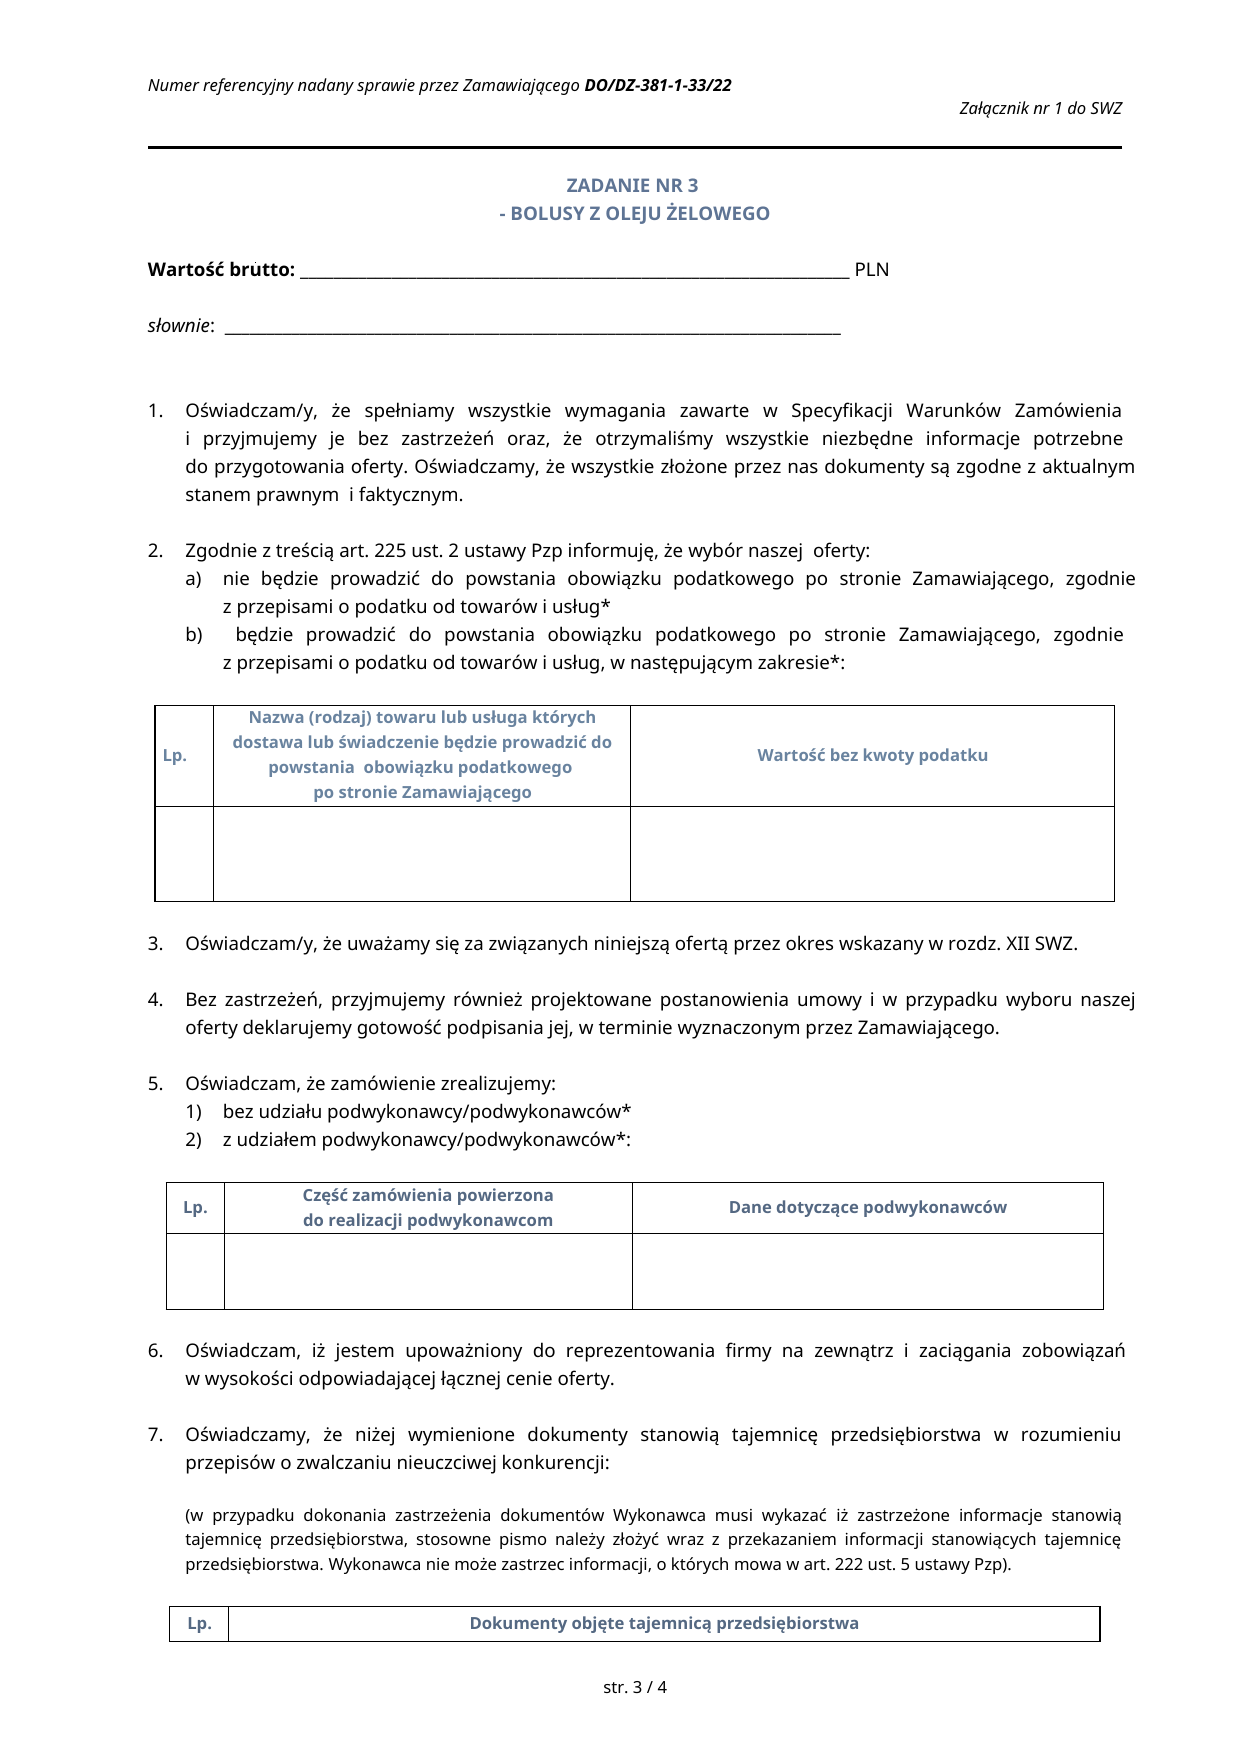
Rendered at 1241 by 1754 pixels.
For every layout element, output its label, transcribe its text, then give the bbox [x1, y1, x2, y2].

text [148, 313, 1122, 338]
text (w przypadku dokonania zastrzeżenia dokumentów Wykonawca musi wykazać iż zastrzeżone informacje stanowią tajemnicę przedsiębiorstwa, stosowne pismo należy złożyć wraz z przekazaniem informacji stanowiących tajemnicę przedsiębiorstwa. Wykonawca nie może zastrzec informacji, o których mowa w art. 222 ust. 5 ustawy Pzp). [185, 1503, 1122, 1576]
table_cell [156, 807, 213, 901]
table_header Dokumenty objęte tajemnicą przedsiębiorstwa [229, 1607, 1099, 1641]
list z udziałem podwykonawcy/podwykonawców*: [185, 1126, 1122, 1152]
text ZADANIE NR 3 - BOLUSY Z OLEJU ŻELOWEGO [148, 173, 1122, 226]
list Oświadczam, że zamówienie zrealizujemy: [148, 1070, 1122, 1096]
list Oświadczam/y, że uważamy się za związanych niniejszą ofertą przez okres wskazany w rozdz. XII SWZ. [148, 930, 1137, 956]
list Bez zastrzeżeń, przyjmujemy również projektowane postanowienia umowy i w przypadku wyboru naszej oferty deklarujemy gotowość podpisania jej, w terminie wyznaczonym przez Zamawiającego. [148, 986, 1137, 1040]
list nie będzie prowadzić do powstania obowiązku podatkowego po stronie Zamawiającego, zgodnie z przepisami o podatku od towarów i usług* [185, 565, 1137, 618]
table_header Lp. [167, 1183, 224, 1233]
table_cell [167, 1234, 224, 1308]
table_cell [631, 807, 1114, 901]
table_cell [225, 1234, 632, 1308]
table_header Dane dotyczące podwykonawców [633, 1183, 1103, 1233]
table_cell [633, 1234, 1103, 1308]
table_header Nazwa (rodzaj) towaru lub usługa których dostawa lub świadczenie będzie prowadzić do powstania obowiązku podatkowego po stronie Zamawiającego [214, 706, 630, 806]
list Oświadczamy, że niżej wymienione dokumenty stanowią tajemnicę przedsiębiorstwa w rozumieniu przepisów o zwalczaniu nieuczciwej konkurencji: [148, 1422, 1122, 1475]
table_header Wartość bez kwoty podatku [631, 706, 1114, 806]
list bez udziału podwykonawcy/podwykonawców* [185, 1098, 1122, 1124]
table_cell [214, 807, 630, 901]
list będzie prowadzić do powstania obowiązku podatkowego po stronie Zamawiającego, zgodnie z przepisami o podatku od towarów i usług, w następującym zakresie*: [185, 621, 1137, 674]
table_header Lp. [156, 706, 213, 806]
list Zgodnie z treścią art. 225 ust. 2 ustawy Pzp informuję, że wybór naszej oferty: [148, 537, 1137, 562]
table_header Lp. [170, 1607, 228, 1641]
table_header Część zamówienia powierzona do realizacji podwykonawcom [225, 1183, 632, 1233]
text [148, 257, 1122, 282]
list Oświadczam, iż jestem upoważniony do reprezentowania firmy na zewnątrz i zaciągania zobowiązań w wysokości odpowiadającej łącznej cenie oferty. [148, 1337, 1137, 1391]
list Oświadczam/y, że spełniamy wszystkie wymagania zawarte w Specyfikacji Warunków Zamówienia i przyjmujemy je bez zastrzeżeń oraz, że otrzymaliśmy wszystkie niezbędne informacje potrzebne do przygotowania oferty. Oświadczamy, że wszystkie złożone przez nas dokumenty są zgodne z aktualnym stanem prawnym i faktycznym. [148, 397, 1137, 506]
